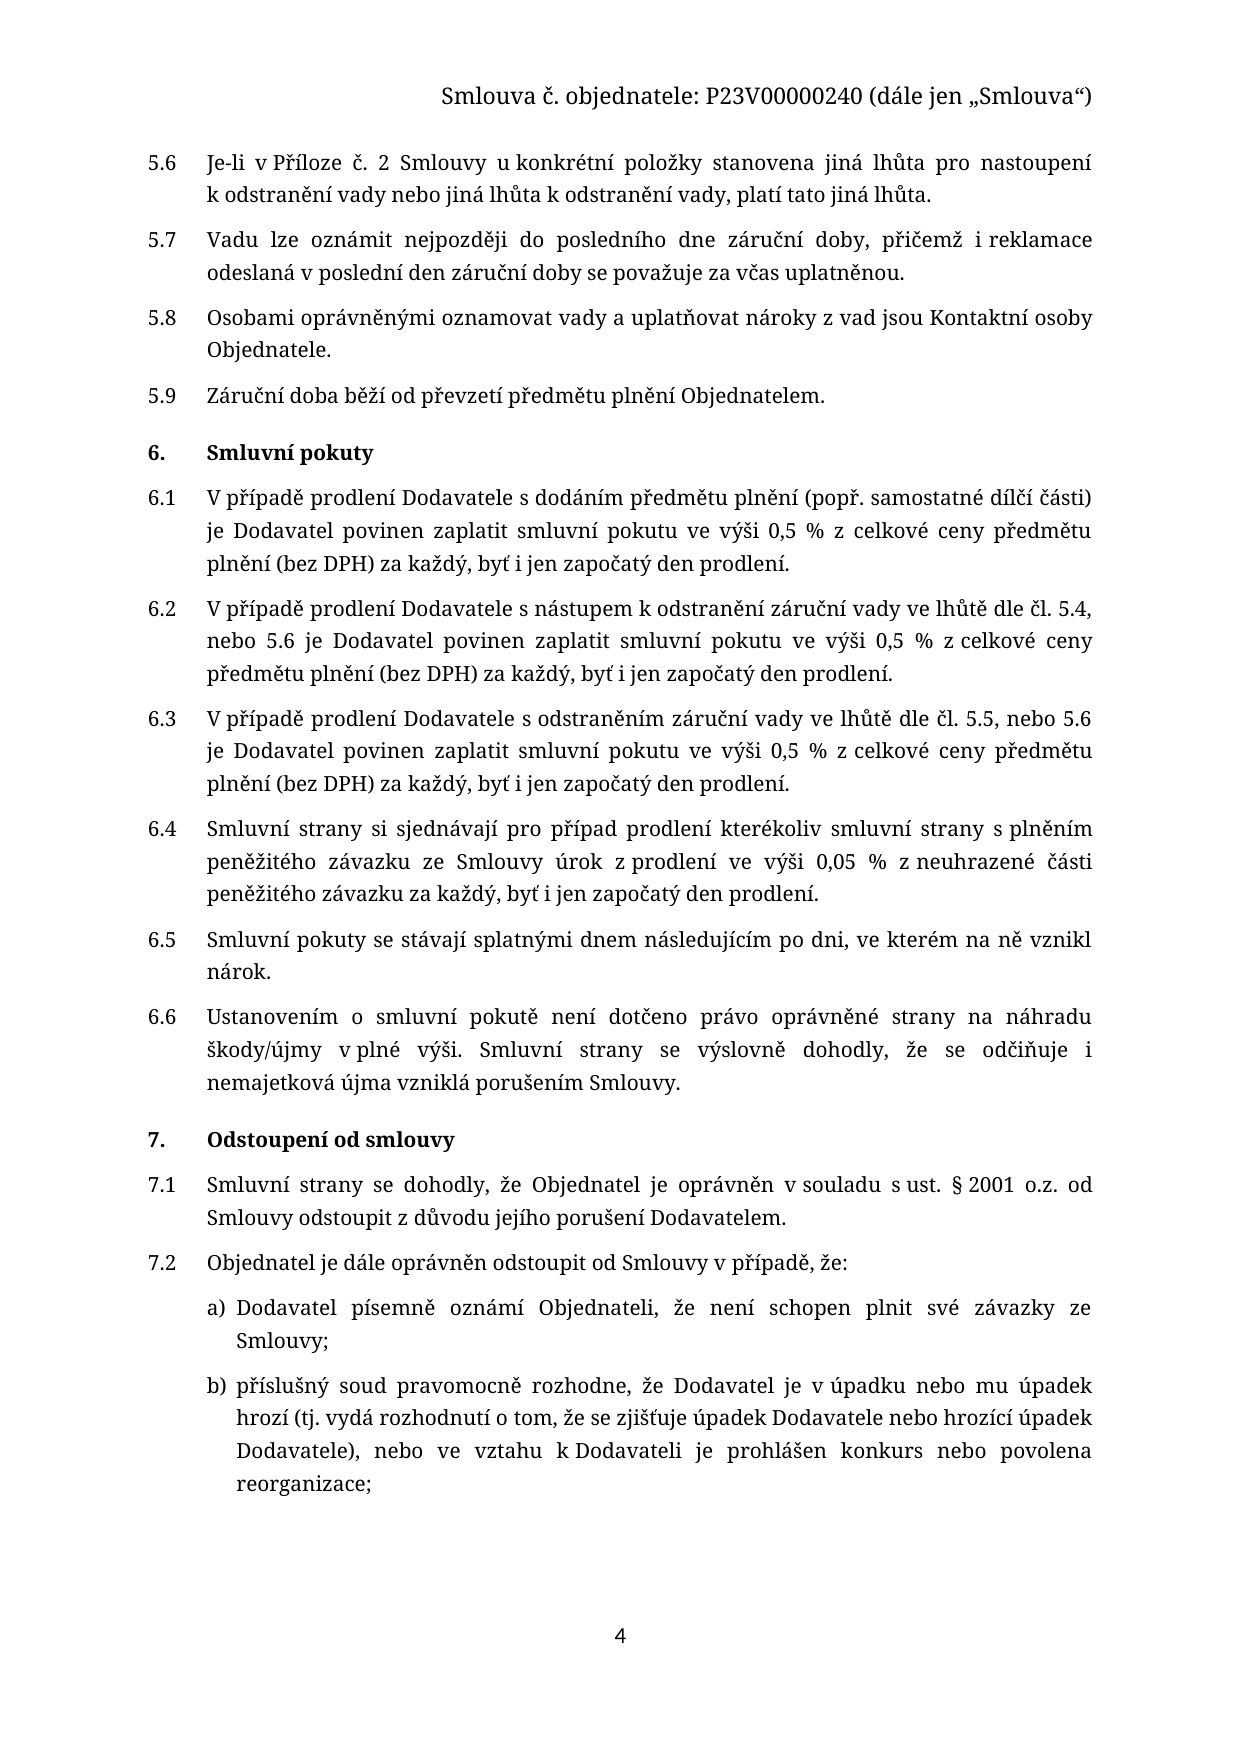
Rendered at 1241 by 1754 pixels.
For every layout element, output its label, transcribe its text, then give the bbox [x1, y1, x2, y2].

list Vadu lze oznámit nejpozději do posledního dne záruční doby, přičemž i reklamace odeslaná v poslední den záruční doby se považuje za včas uplatněnou. [148, 225, 1093, 286]
list Smluvní strany si sjednávají pro případ prodlení kterékoliv smluvní strany s plněním peněžitého závazku ze Smlouvy úrok z prodlení ve výši 0,05 % z neuhrazené části peněžitého závazku za každý, byť i jen započatý den prodlení. [148, 814, 1093, 908]
list Smluvní pokuty se stávají splatnými dnem následujícím po dni, ve kterém na ně vznikl nárok. [148, 925, 1093, 986]
list Odstoupení od smlouvy [148, 1125, 1093, 1154]
list Smluvní strany se dohodly, že Objednatel je oprávněn v souladu s ust. § 2001 o.z. od Smlouvy odstoupit z důvodu jejího porušení Dodavatelem. [148, 1170, 1093, 1231]
list Objednatel je dále oprávněn odstoupit od Smlouvy v případě, že: [148, 1248, 1093, 1276]
list Osobami oprávněnými oznamovat vady a uplatňovat nároky z vad jsou Kontaktní osoby Objednatele. [148, 303, 1093, 364]
list příslušný soud pravomocně rozhodne, že Dodavatel je v úpadku nebo mu úpadek hrozí (tj. vydá rozhodnutí o tom, že se zjišťuje úpadek Dodavatele nebo hrozící úpadek Dodavatele), nebo ve vztahu k Dodavateli je prohlášen konkurs nebo povolena reorganizace; [207, 1371, 1093, 1497]
list V případě prodlení Dodavatele s dodáním předmětu plnění (popř. samostatné dílčí části) je Dodavatel povinen zaplatit smluvní pokutu ve výši 0,5 % z celkové ceny předmětu plnění (bez DPH) za každý, byť i jen započatý den prodlení. [148, 483, 1093, 577]
list Ustanovením o smluvní pokutě není dotčeno právo oprávněné strany na náhradu škody/újmy v plné výši. Smluvní strany se výslovně dohodly, že se odčiňuje i nemajetková újma vzniklá porušením Smlouvy. [148, 1002, 1093, 1096]
list Dodavatel písemně oznámí Objednateli, že není schopen plnit své závazky ze Smlouvy; [207, 1293, 1093, 1354]
list Je-li v Příloze č. 2 Smlouvy u konkrétní položky stanovena jiná lhůta pro nastoupení k odstranění vady nebo jiná lhůta k odstranění vady, platí tato jiná lhůta. [148, 148, 1093, 209]
list V případě prodlení Dodavatele s nástupem k odstranění záruční vady ve lhůtě dle čl. 5.4, nebo 5.6 je Dodavatel povinen zaplatit smluvní pokutu ve výši 0,5 % z celkové ceny předmětu plnění (bez DPH) za každý, byť i jen započatý den prodlení. [148, 594, 1093, 687]
list Záruční doba běží od převzetí předmětu plnění Objednatelem. [148, 381, 1093, 409]
list Smluvní pokuty [148, 438, 1093, 467]
list V případě prodlení Dodavatele s odstraněním záruční vady ve lhůtě dle čl. 5.5, nebo 5.6 je Dodavatel povinen zaplatit smluvní pokutu ve výši 0,5 % z celkové ceny předmětu plnění (bez DPH) za každý, byť i jen započatý den prodlení. [148, 704, 1093, 798]
